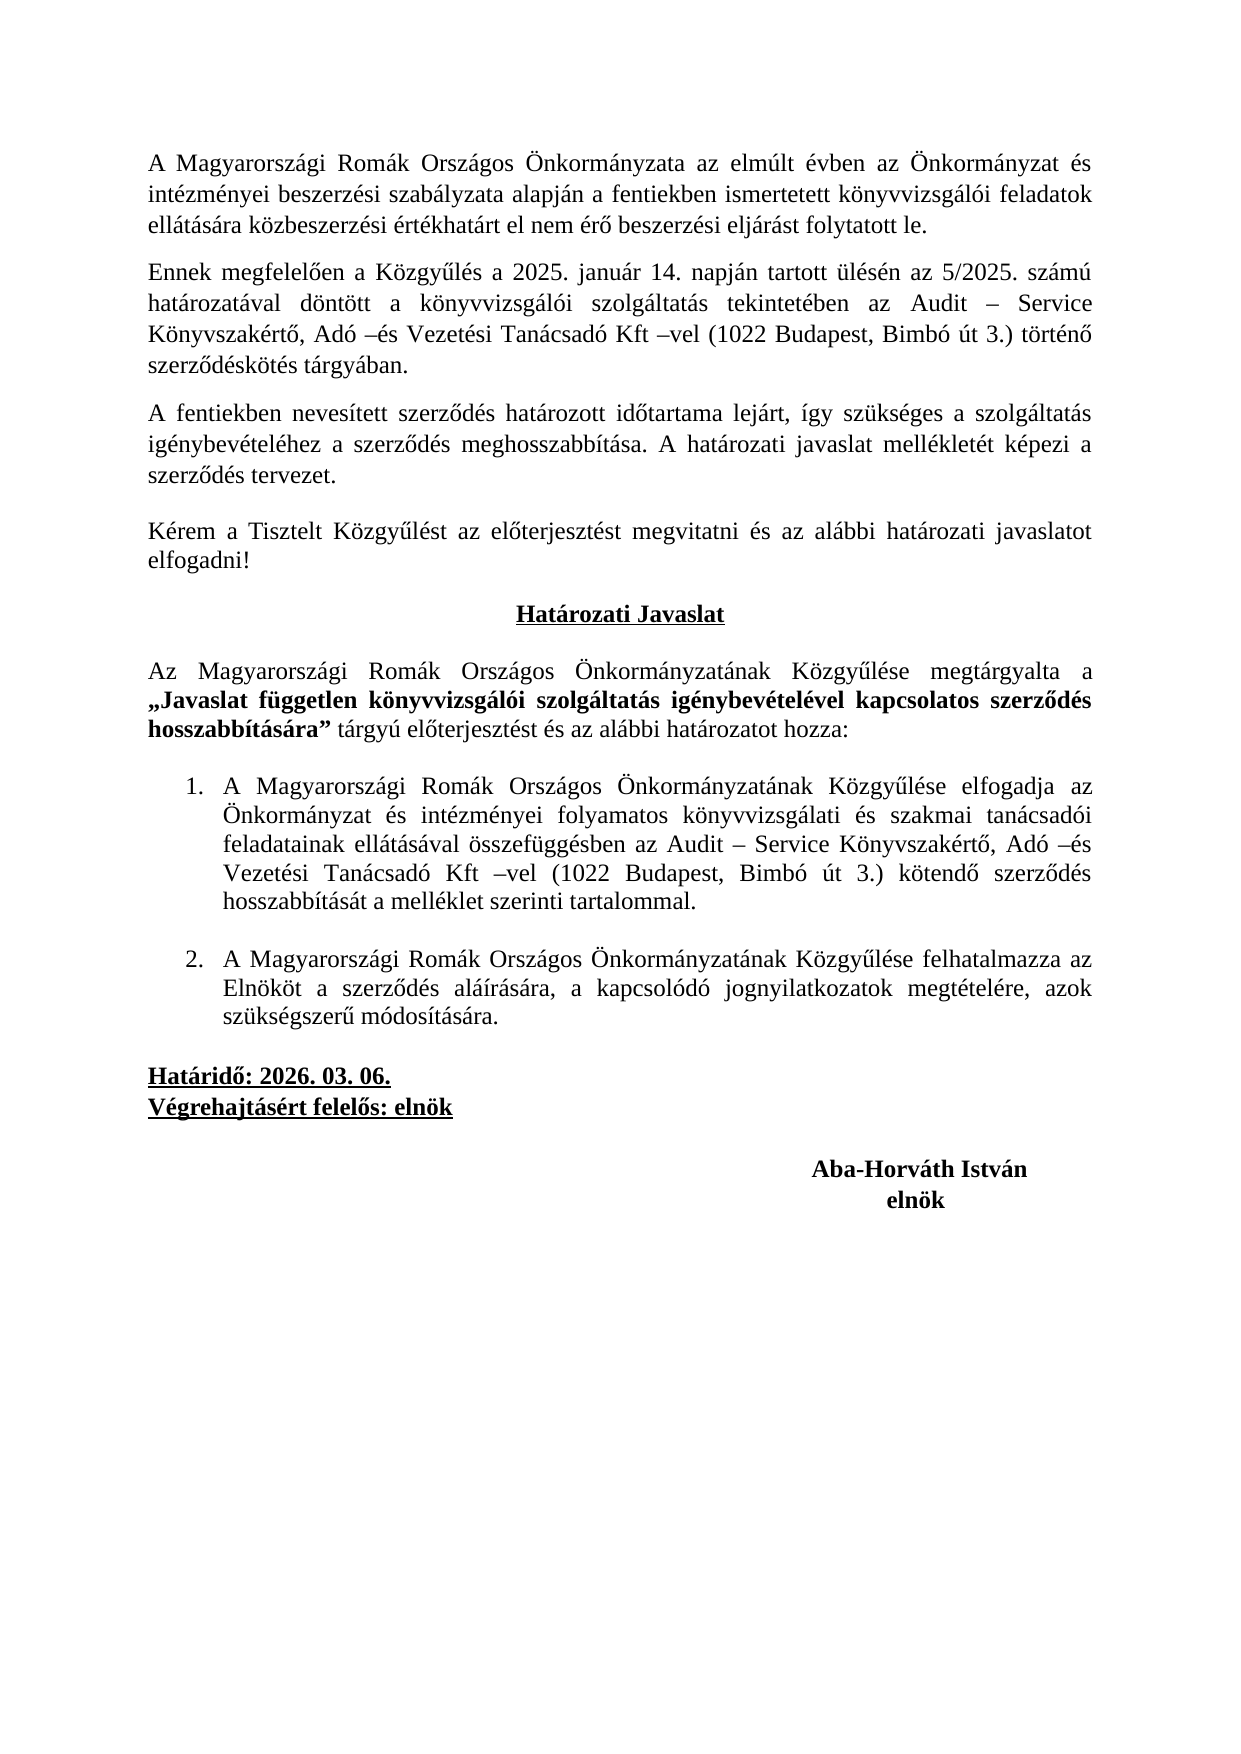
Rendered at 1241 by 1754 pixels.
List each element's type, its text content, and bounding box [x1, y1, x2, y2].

text elnök [148, 1185, 1093, 1214]
text Aba-Horváth István [738, 1154, 1093, 1183]
text Határidő: 2026. 03. 06. [148, 1061, 1093, 1090]
text A fentiekben nevesített szerződés határozott időtartama lejárt, így szükséges a szolgáltatás igénybevételéhez a szerződés meghosszabbítása. A határozati javaslat mellékletét képezi a szerződés tervezet. [148, 398, 1093, 489]
list A Magyarországi Romák Országos Önkormányzatának Közgyűlése elfogadja az Önkormányzat és intézményei folyamatos könyvvizsgálati és szakmai tanácsadói feladatainak ellátásával összefüggésben az Audit – Service Könyvszakértő, Adó –és Vezetési Tanácsadó Kft –vel (1022 Budapest, Bimbó út 3.) kötendő szerződés hosszabbítását a melléklet szerinti tartalommal. [185, 771, 1093, 915]
text A Magyarországi Romák Országos Önkormányzata az elmúlt évben az Önkormányzat és intézményei beszerzési szabályzata alapján a fentiekben ismertetett könyvvizsgálói feladatok ellátására közbeszerzési értékhatárt el nem érő beszerzési eljárást folytatott le. [148, 148, 1093, 238]
text Kérem a Tisztelt Közgyűlést az előterjesztést megvitatni és az alábbi határozati javaslatot elfogadni! [148, 516, 1093, 574]
list A Magyarországi Romák Országos Önkormányzatának Közgyűlése felhatalmazza az Elnököt a szerződés aláírására, a kapcsolódó jognyilatkozatok megtételére, azok szükségszerű módosítására. [185, 944, 1093, 1030]
text Ennek megfelelően a Közgyűlés a 2025. január 14. napján tartott ülésén az 5/2025. számú határozatával döntött a könyvvizsgálói szolgáltatás tekintetében az Audit – Service Könyvszakértő, Adó –és Vezetési Tanácsadó Kft –vel (1022 Budapest, Bimbó út 3.) történő szerződéskötés tárgyában. [148, 257, 1093, 379]
text Végrehajtásért felelős: elnök [148, 1092, 1093, 1121]
text Az Magyarországi Romák Országos Önkormányzatának Közgyűlése megtárgyalta a „Javaslat független könyvvizsgálói szolgáltatás igénybevételével kapcsolatos szerződés hosszabbítására” tárgyú előterjesztést és az alábbi határozatot hozza: [148, 656, 1093, 743]
text Határozati Javaslat [148, 599, 1093, 628]
